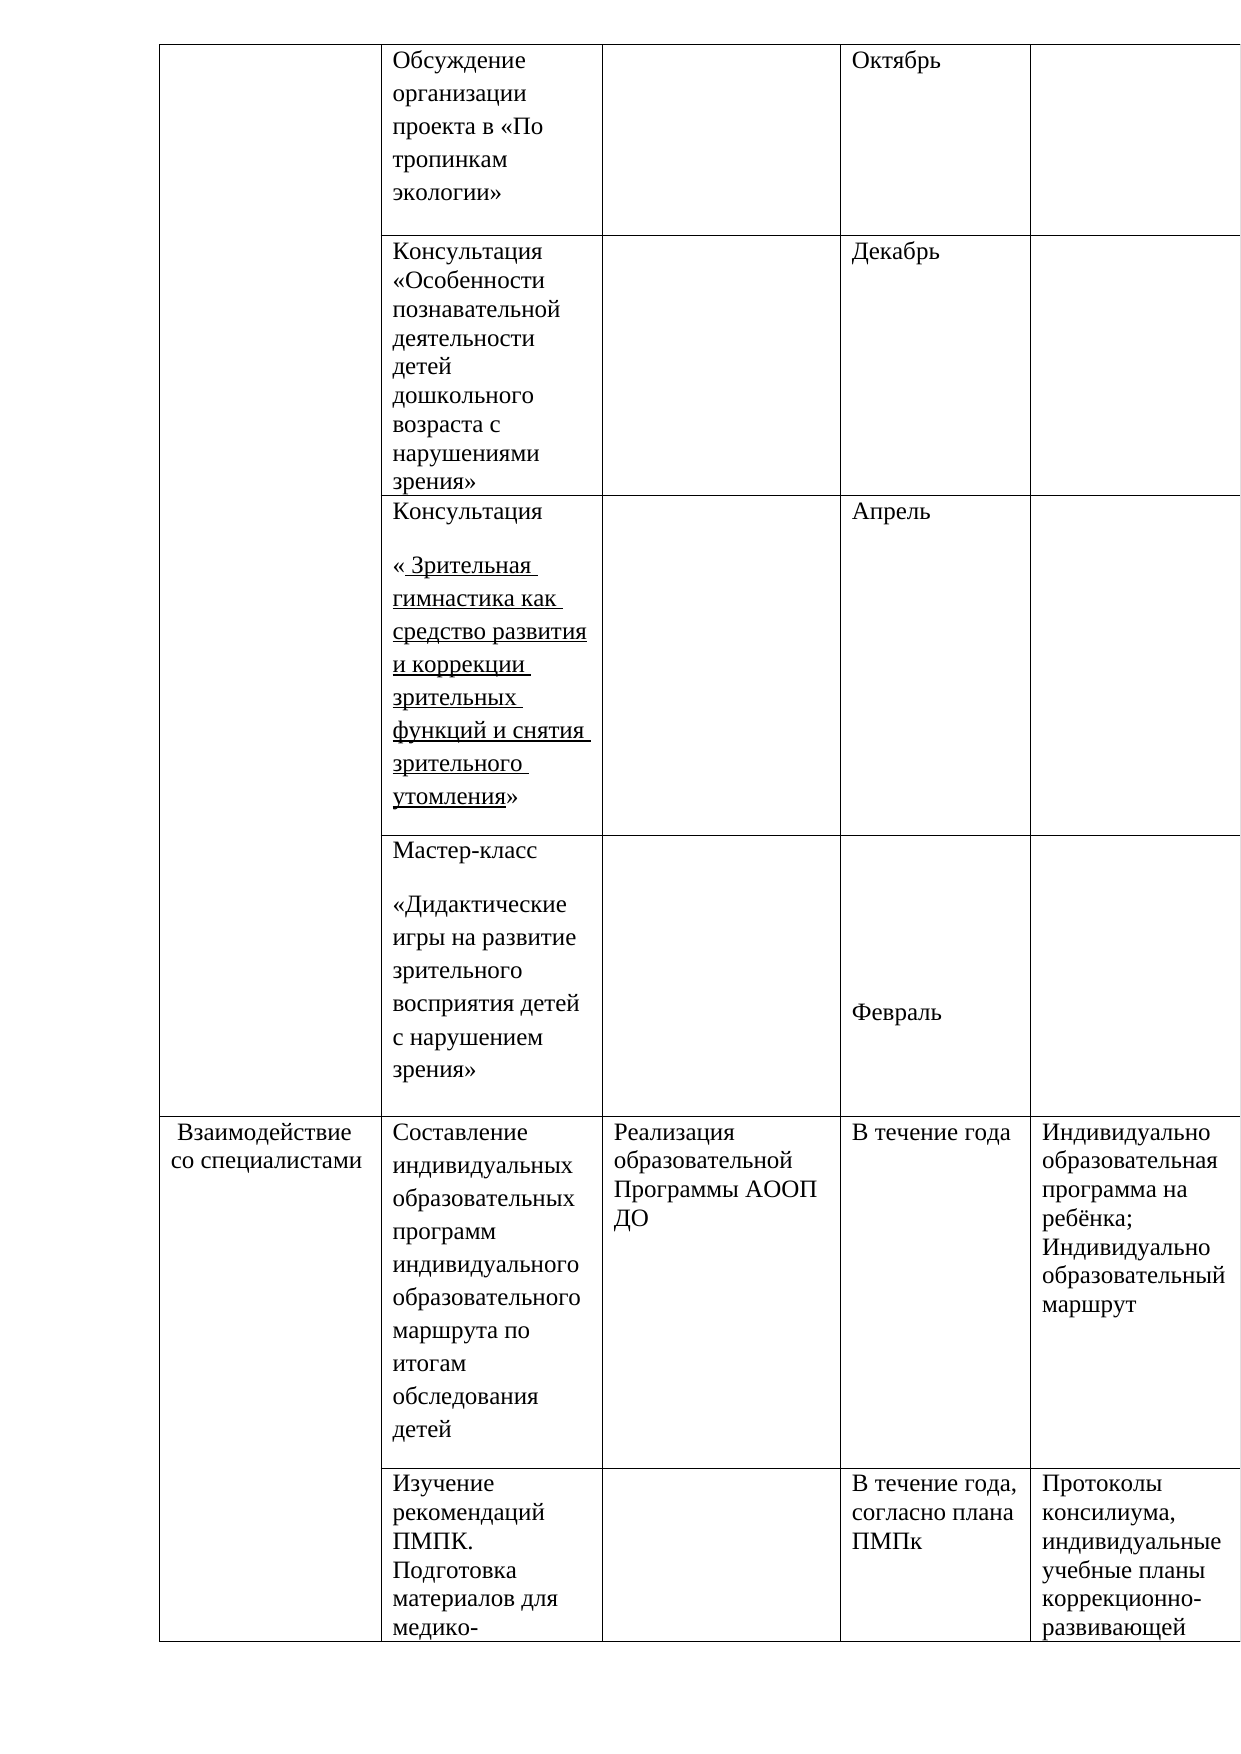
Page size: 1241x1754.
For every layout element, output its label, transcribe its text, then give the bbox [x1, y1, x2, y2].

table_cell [1031, 1469, 1240, 1641]
table_cell Обсуждение организации проекта в «По тропинкам экологии» [382, 45, 602, 235]
table_cell Февраль [841, 836, 1030, 1116]
table_cell [1031, 496, 1240, 834]
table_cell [841, 1469, 1030, 1641]
table_cell Составление индивидуальных образовательных программ индивидуального образовательного маршрута по итогам обследования детей [382, 1117, 602, 1467]
table_cell [1031, 236, 1240, 495]
table_cell Реализация образовательной Программы АООП ДО [603, 1117, 840, 1467]
table_cell Апрель [841, 496, 1030, 834]
table_cell Мастер-класс «Дидактические игры на развитие зрительного восприятия детей с нарушением зрения» [382, 836, 602, 1116]
table_cell [1031, 836, 1240, 1116]
table_cell Индивидуально образовательная программа на ребёнка; Индивидуально образовательный маршрут [1031, 1117, 1240, 1467]
table_cell [603, 836, 840, 1116]
table_cell Взаимодействие со специалистами [160, 1117, 381, 1641]
table_cell [603, 236, 840, 495]
table_cell [603, 496, 840, 834]
table_cell [1031, 45, 1240, 235]
table_cell [603, 1469, 840, 1641]
table_cell Консультация « Зрительная гимнастика как средство развития и коррекции зрительных функций и снятия зрительного утомления» [382, 496, 602, 834]
table_cell Декабрь [841, 236, 1030, 495]
table_cell [603, 45, 840, 235]
table_cell Консультация «Особенности познавательной деятельности детей дошкольного возраста с нарушениями зрения» [382, 236, 602, 495]
table_cell В течение года [841, 1117, 1030, 1467]
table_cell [382, 1469, 602, 1641]
table_cell Октябрь [841, 45, 1030, 235]
